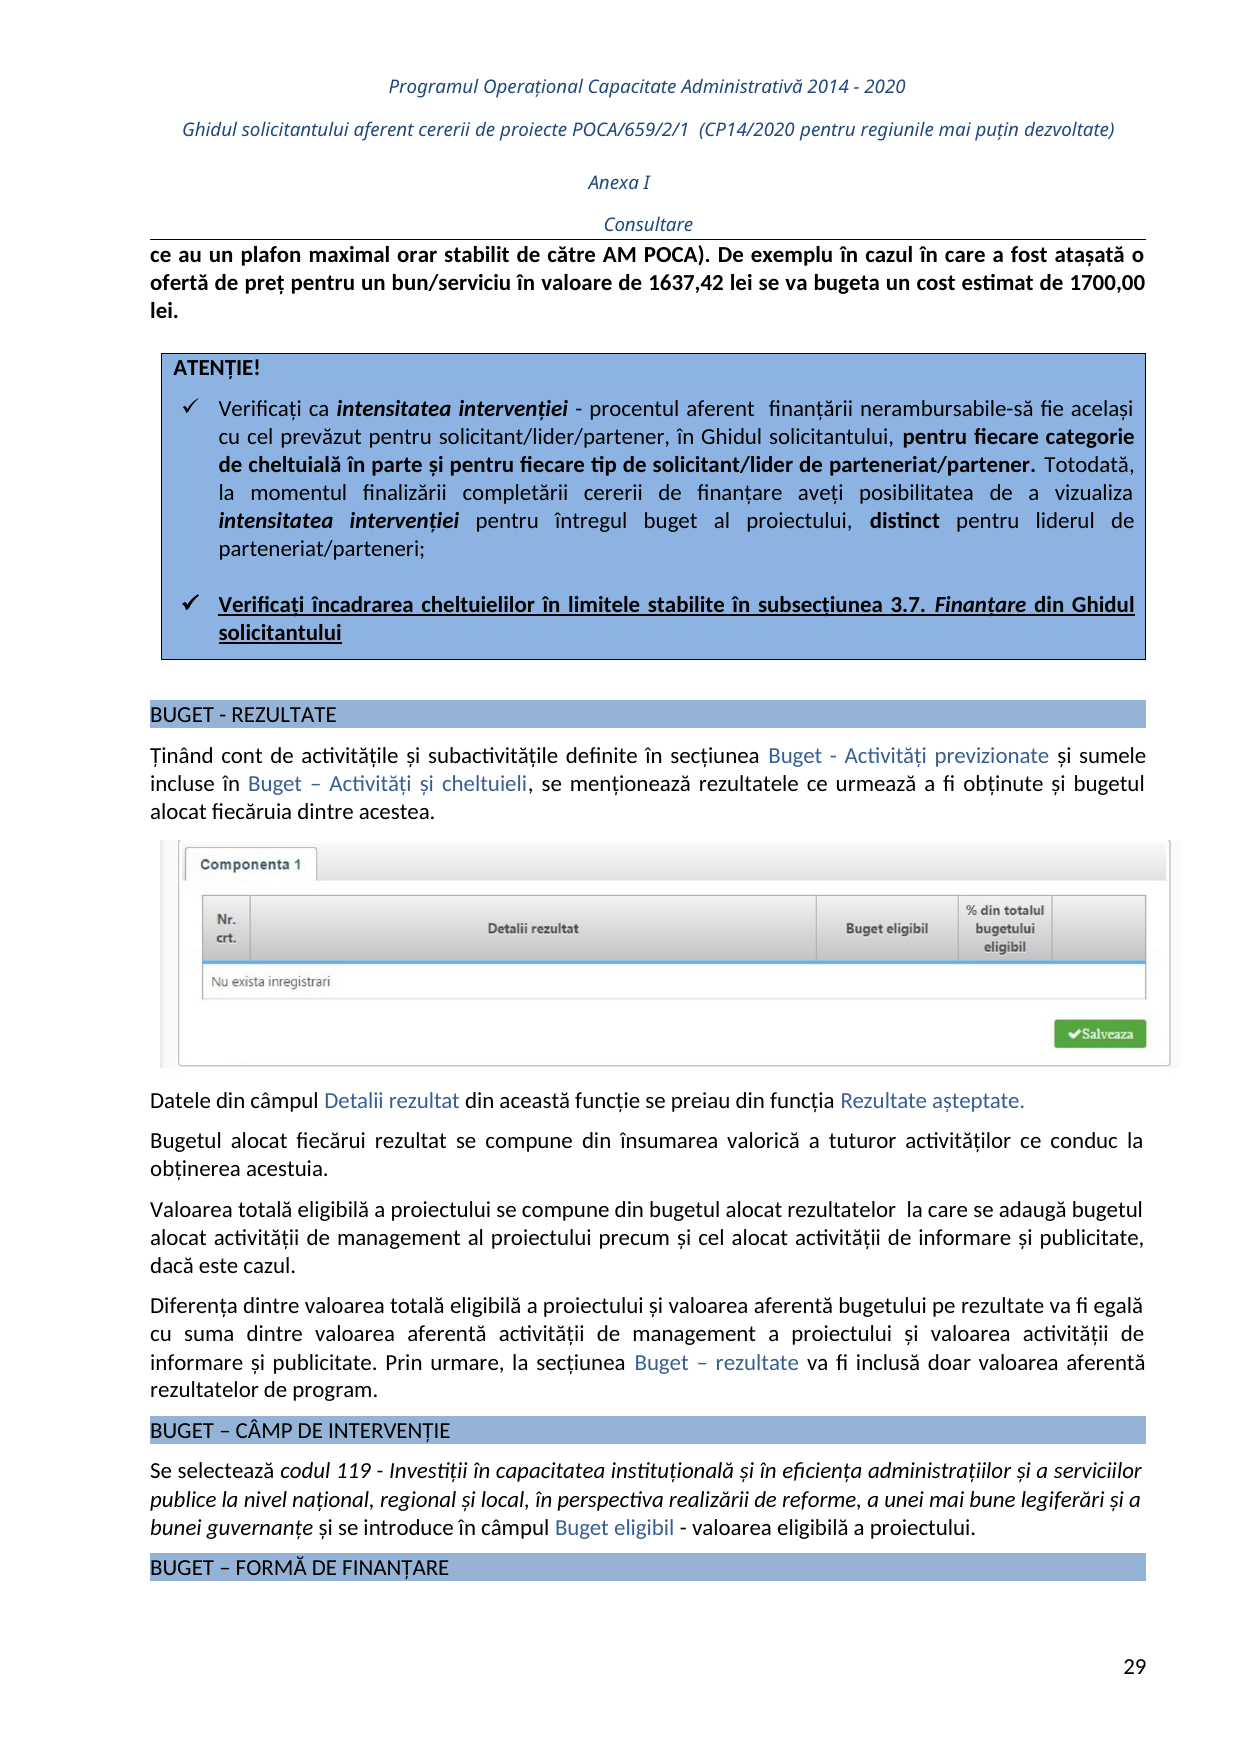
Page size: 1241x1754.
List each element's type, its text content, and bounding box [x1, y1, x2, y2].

table_header ATENȚIE! Verificați ca intensitatea intervenției - procentul aferent finanțării nerambursabile-să fie același cu cel prevăzut pentru solicitant/lider/partener, în Ghidul solicitantului, pentru fiecare categorie de cheltuială în parte și pentru fiecare tip de solicitant/lider de parteneriat/partener. Totodată, la momentul finalizării completării cererii de finanțare aveți posibilitatea de a vizualiza intensitatea intervenției pentru întregul buget al proiectului, distinct pentru liderul de parteneriat/parteneri; Verificați încadrarea cheltuielilor în limitele stabilite în subsecțiunea 3.7. Finanțare din Ghidul solicitantului [162, 354, 1145, 659]
text BUGET – FORMĂ DE FINANȚARE [150, 1553, 1146, 1581]
text Bugetul alocat fiecărui rezultat se compune din însumarea valorică a tuturor activităților ce conduc la obținerea acestuia. [150, 1126, 1146, 1182]
text Valoarea totală eligibilă a proiectului se compune din bugetul alocat rezultatelor la care se adaugă bugetul alocat activității de management al proiectului precum și cel alocat activității de informare și publicitate, dacă este cazul. [150, 1195, 1146, 1279]
picture [150, 837, 1181, 1074]
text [150, 240, 1146, 324]
text Diferența dintre valoarea totală eligibilă a proiectului și valoarea aferentă bugetului pe rezultate va fi egală cu suma dintre valoarea aferentă activității de management a proiectului și valoarea activității de informare și publicitate. Prin urmare, la secțiunea Buget – rezultate va fi inclusă doar valoarea aferentă rezultatelor de program. [150, 1292, 1146, 1404]
text Datele din câmpul Detalii rezultat din această funcție se preiau din funcția Rezultate așteptate. [150, 1086, 1146, 1114]
text BUGET - REZULTATE [150, 700, 1146, 728]
text Ținând cont de activitățile și subactivitățile definite în secțiunea Buget - Activități previzionate și sumele incluse în Buget – Activități și cheltuieli, se menționează rezultatele ce urmează a fi obținute și bugetul alocat fiecăruia dintre acestea. [150, 769, 1146, 825]
text Se selectează codul 119 - Investiții în capacitatea instituțională și în eficiența administrațiilor și a serviciilor publice la nivel național, regional și local, în perspectiva realizării de reforme, a unei mai bune legiferări și a bunei guvernanțe și se introduce în câmpul Buget eligibil - valoarea eligibilă a proiectului. [150, 1457, 1146, 1541]
text BUGET – CÂMP DE INTERVENȚIE [150, 1416, 1146, 1444]
